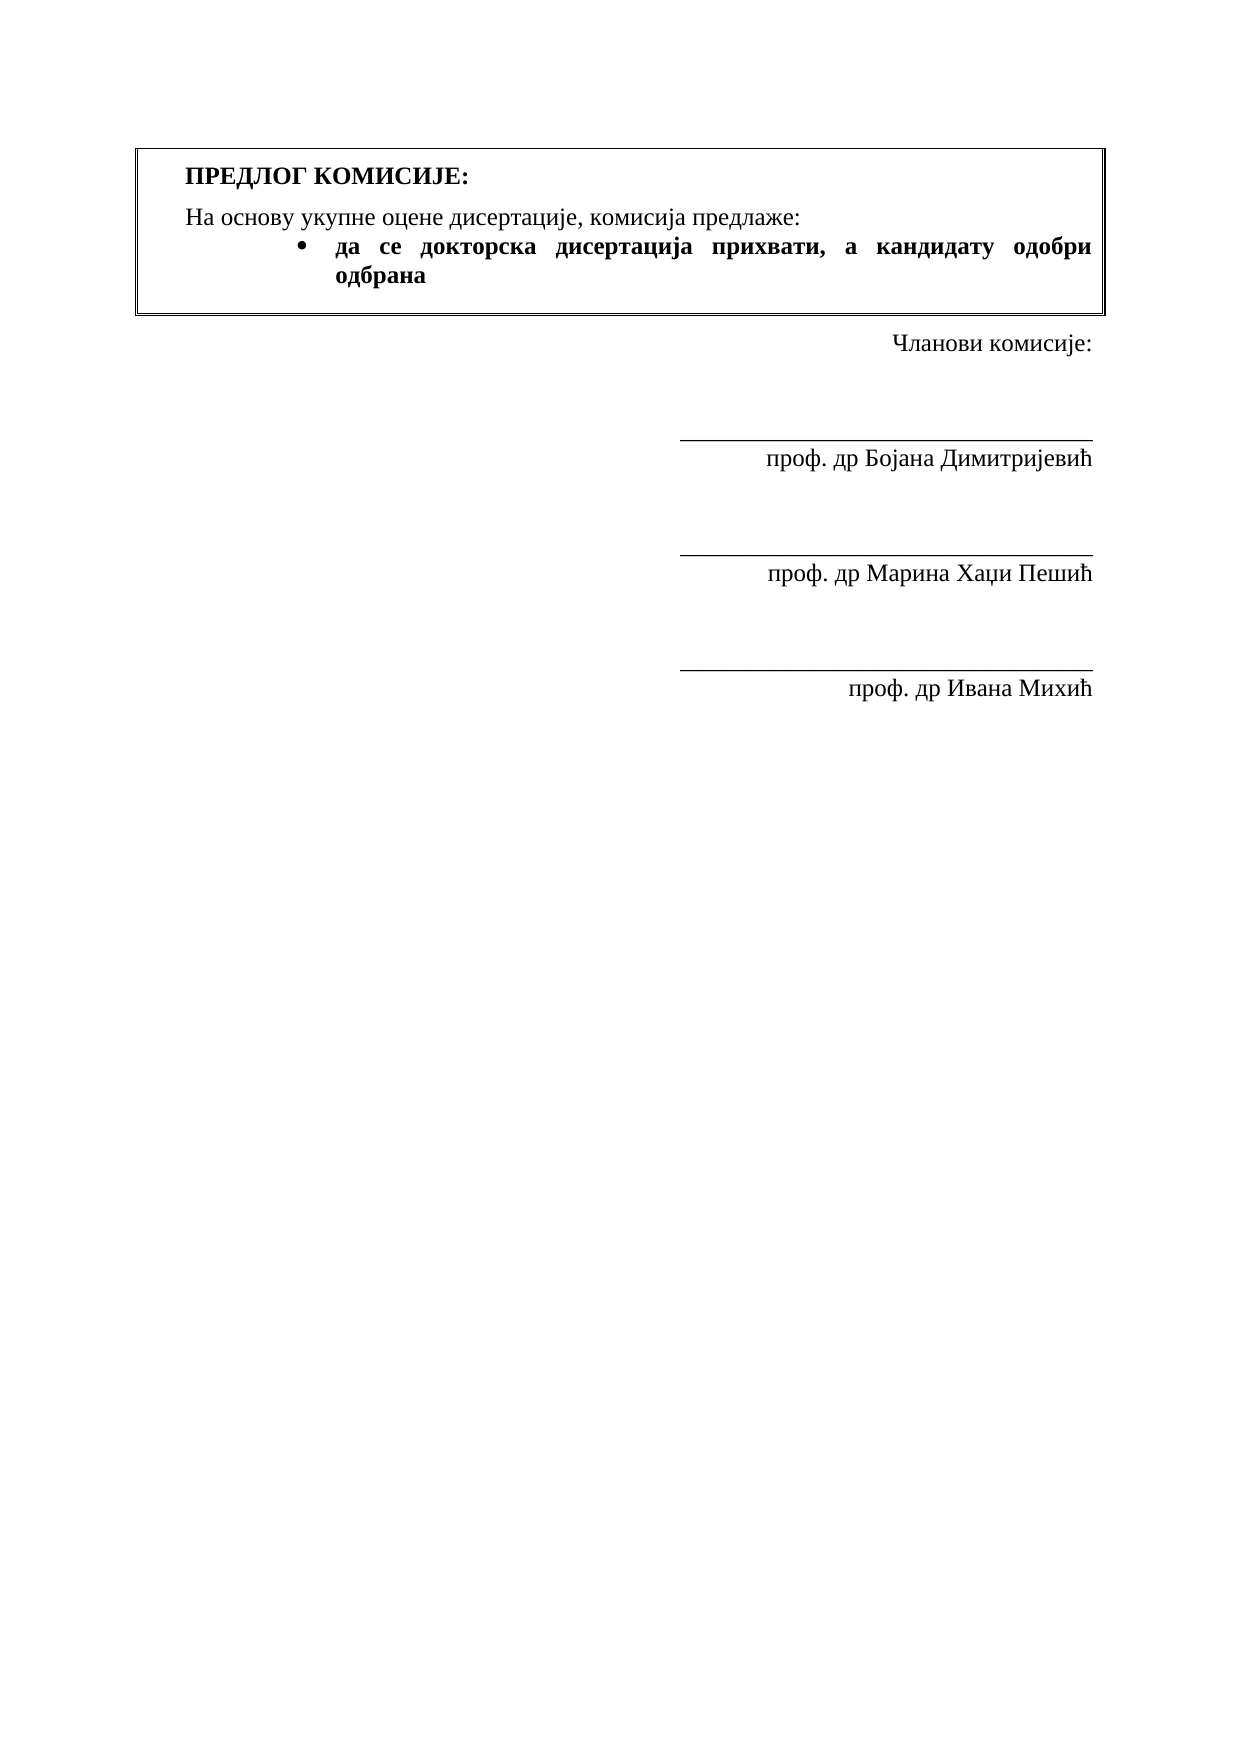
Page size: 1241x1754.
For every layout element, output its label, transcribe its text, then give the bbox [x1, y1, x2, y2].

text _________________________________ [148, 645, 1092, 673]
text _________________________________ [148, 530, 1092, 558]
text _________________________________ [148, 415, 1092, 443]
table_cell ПРЕДЛОГ КОМИСИЈЕ: На основу укупне оцене дисертације, комисија предлаже: да се докторска дисертација прихвати, а кандидату одобри одбрана [138, 149, 1102, 313]
text проф. др Ивана Михић [148, 673, 1092, 702]
text проф. др Бојана Димитријевић [148, 443, 1092, 472]
text проф. др Марина Хаџи Пешић [148, 558, 1092, 587]
text Чланови комисије: [148, 328, 1092, 357]
